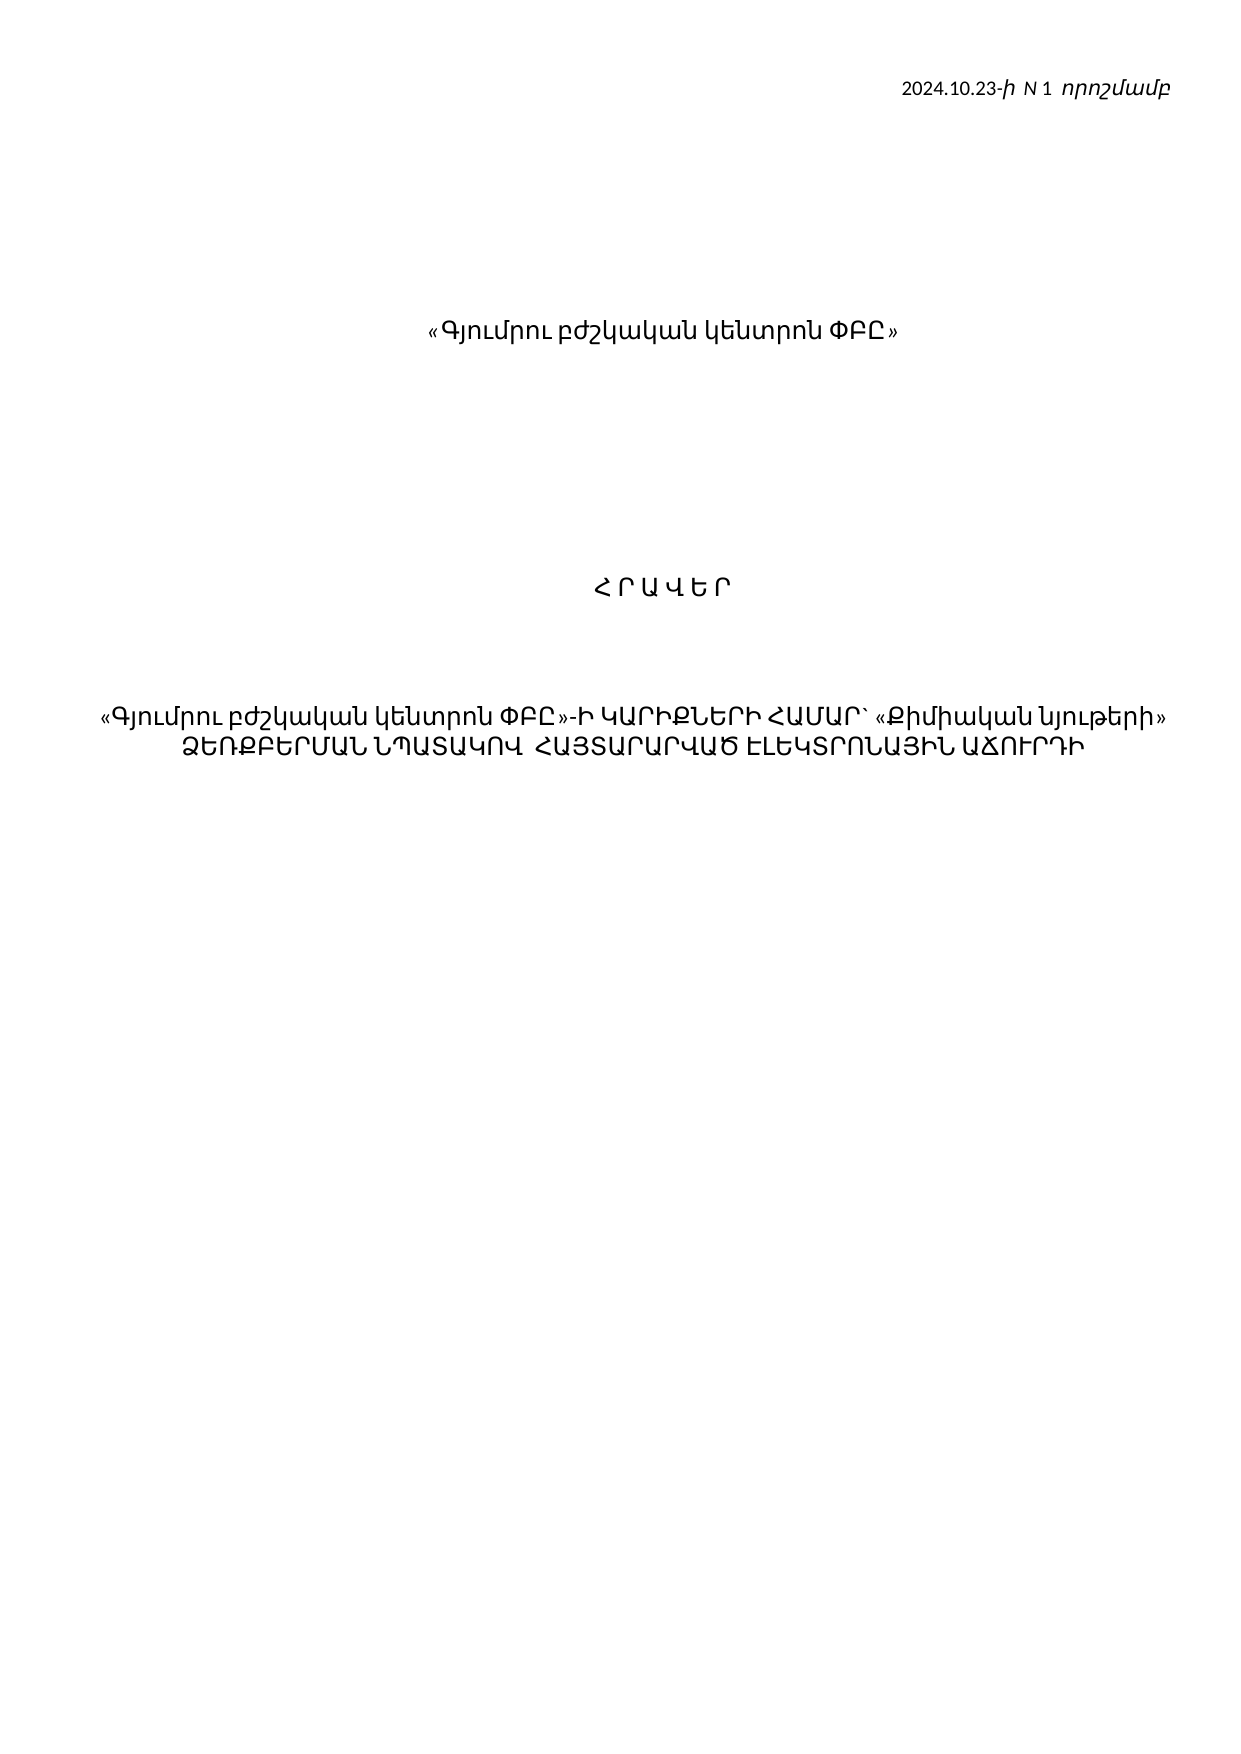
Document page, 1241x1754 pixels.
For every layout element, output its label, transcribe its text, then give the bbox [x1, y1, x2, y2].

text « Գյումրու բժշկական կենտրոն ՓԲԸ» [94, 316, 1172, 346]
text Հ Ր Ա Վ Ե Ր [94, 572, 1172, 602]
text «Գյումրու բժշկական կենտրոն ՓԲԸ»-Ի ԿԱՐԻՔՆԵՐԻ ՀԱՄԱՐ` «Քիմիական նյութերի» ՁԵՌՔԲԵՐՄԱՆ ՆՊԱՏԱԿՈՎ ՀԱՅՏԱՐԱՐՎԱԾ ԷԼԵԿՏՐՈՆԱՅԻՆ ԱՃՈՒՐԴԻ [94, 701, 1172, 762]
text 2024.10.23 -ի N 1 որոշմամբ [94, 75, 1171, 100]
